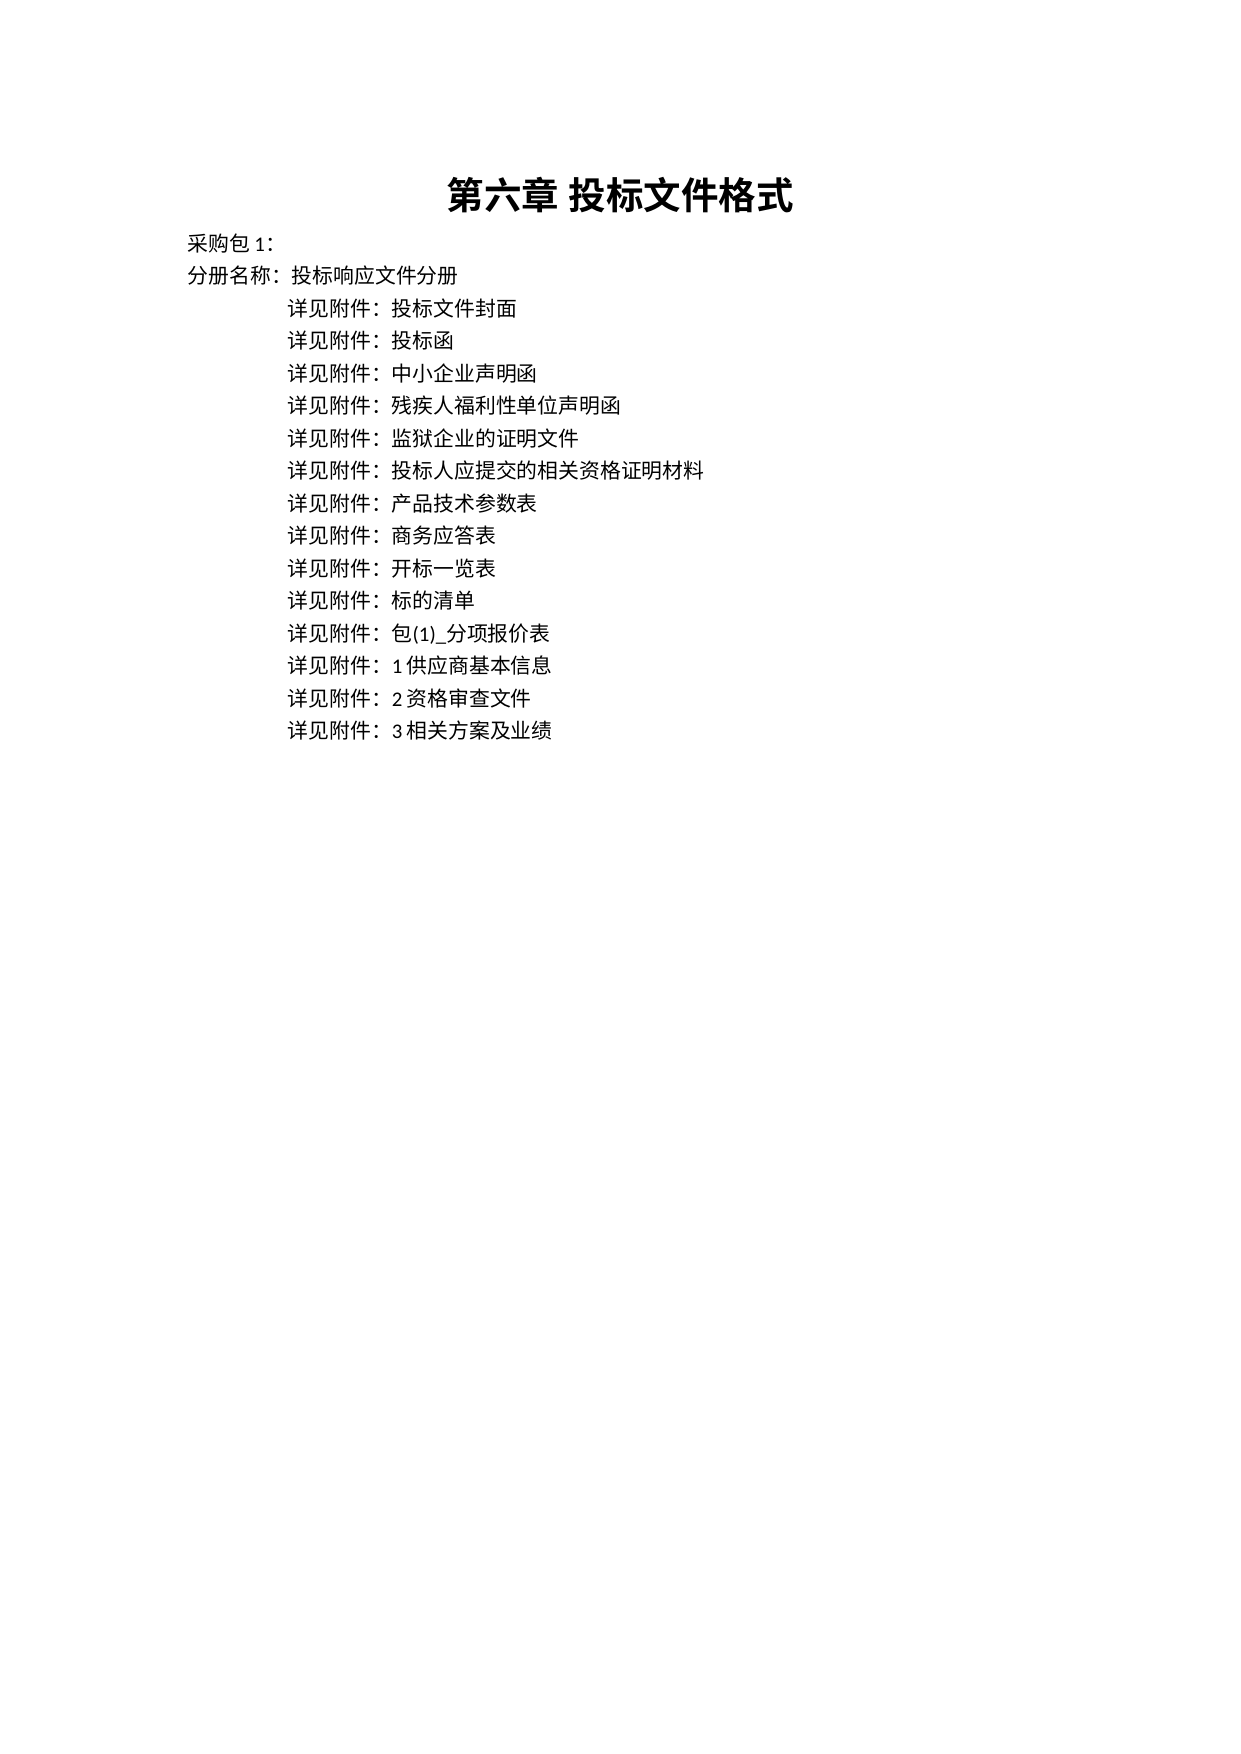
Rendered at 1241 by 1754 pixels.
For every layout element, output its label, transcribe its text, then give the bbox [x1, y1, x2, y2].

text 详见附件：中小企业声明函 [187, 357, 1053, 389]
text 详见附件：投标人应提交的相关资格证明材料 [187, 454, 1053, 487]
text 详见附件：3相关方案及业绩 [187, 714, 1053, 747]
text 详见附件：监狱企业的证明文件 [187, 422, 1053, 454]
text 详见附件：开标一览表 [187, 552, 1053, 584]
text 详见附件：2资格审查文件 [187, 682, 1053, 714]
text 详见附件：投标文件封面 [187, 292, 1053, 324]
text 详见附件：投标函 [187, 324, 1053, 357]
text 详见附件：包(1)_分项报价表 [187, 617, 1053, 649]
text 第六章 投标文件格式 [187, 162, 1053, 227]
text 详见附件：标的清单 [187, 584, 1053, 617]
text 详见附件：1供应商基本信息 [187, 649, 1053, 682]
text 详见附件：产品技术参数表 [187, 487, 1053, 519]
text 详见附件：残疾人福利性单位声明函 [187, 389, 1053, 422]
text 采购包1： [187, 227, 1053, 259]
text 分册名称：投标响应文件分册 [187, 259, 1053, 292]
text 详见附件：商务应答表 [187, 519, 1053, 552]
